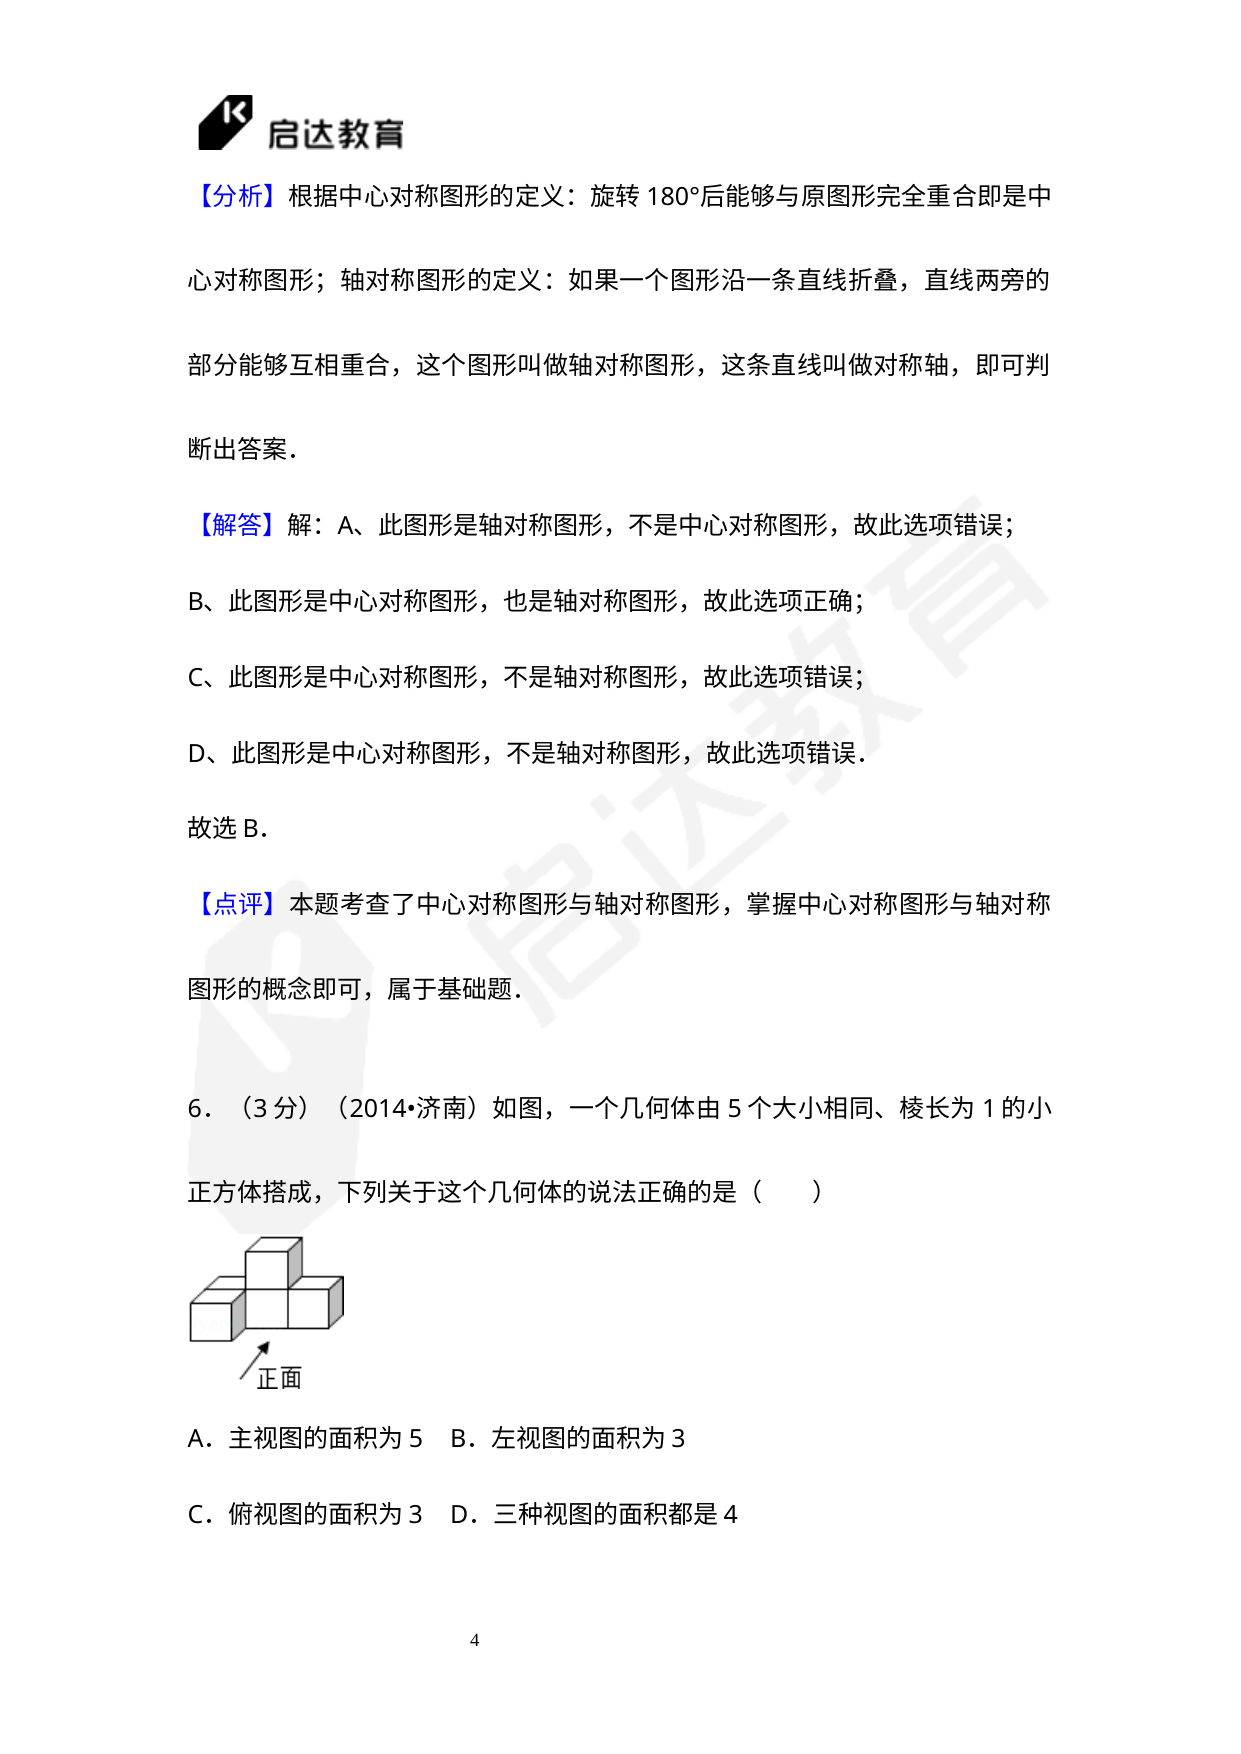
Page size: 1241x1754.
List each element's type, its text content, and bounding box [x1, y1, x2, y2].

text 【点评】本题考查了中心对称图形与轴对称图形，掌握中心对称图形与轴对称图形的概念即可，属于基础题． [187, 870, 1053, 1020]
text C、此图形是中心对称图形，不是轴对称图形，故此选项错误； [187, 643, 1053, 708]
text 【分析】根据中心对称图形的定义：旋转180°后能够与原图形完全重合即是中心对称图形；轴对称图形的定义：如果一个图形沿一条直线折叠，直线两旁的部分能够互相重合，这个图形叫做轴对称图形，这条直线叫做对称轴，即可判断出答案． [187, 162, 1053, 480]
text 故选B． [187, 794, 1053, 859]
text B、此图形是中心对称图形，也是轴对称图形，故此选项正确； [187, 567, 1053, 632]
text D、此图形是中心对称图形，不是轴对称图形，故此选项错误． [187, 719, 1053, 784]
picture [187, 1234, 344, 1389]
text A．主视图的面积为5 B．左视图的面积为3 [187, 1404, 1053, 1469]
text 6．（3分）（2014•济南）如图，一个几何体由5个大小相同、棱长为1的小正方体搭成，下列关于这个几何体的说法正确的是（ ） [187, 1074, 1053, 1223]
text 【解答】解：A、此图形是轴对称图形，不是中心对称图形，故此选项错误； [187, 491, 1053, 556]
picture [198, 95, 404, 150]
text C．俯视图的面积为3 D．三种视图的面积都是4 [187, 1480, 1053, 1545]
